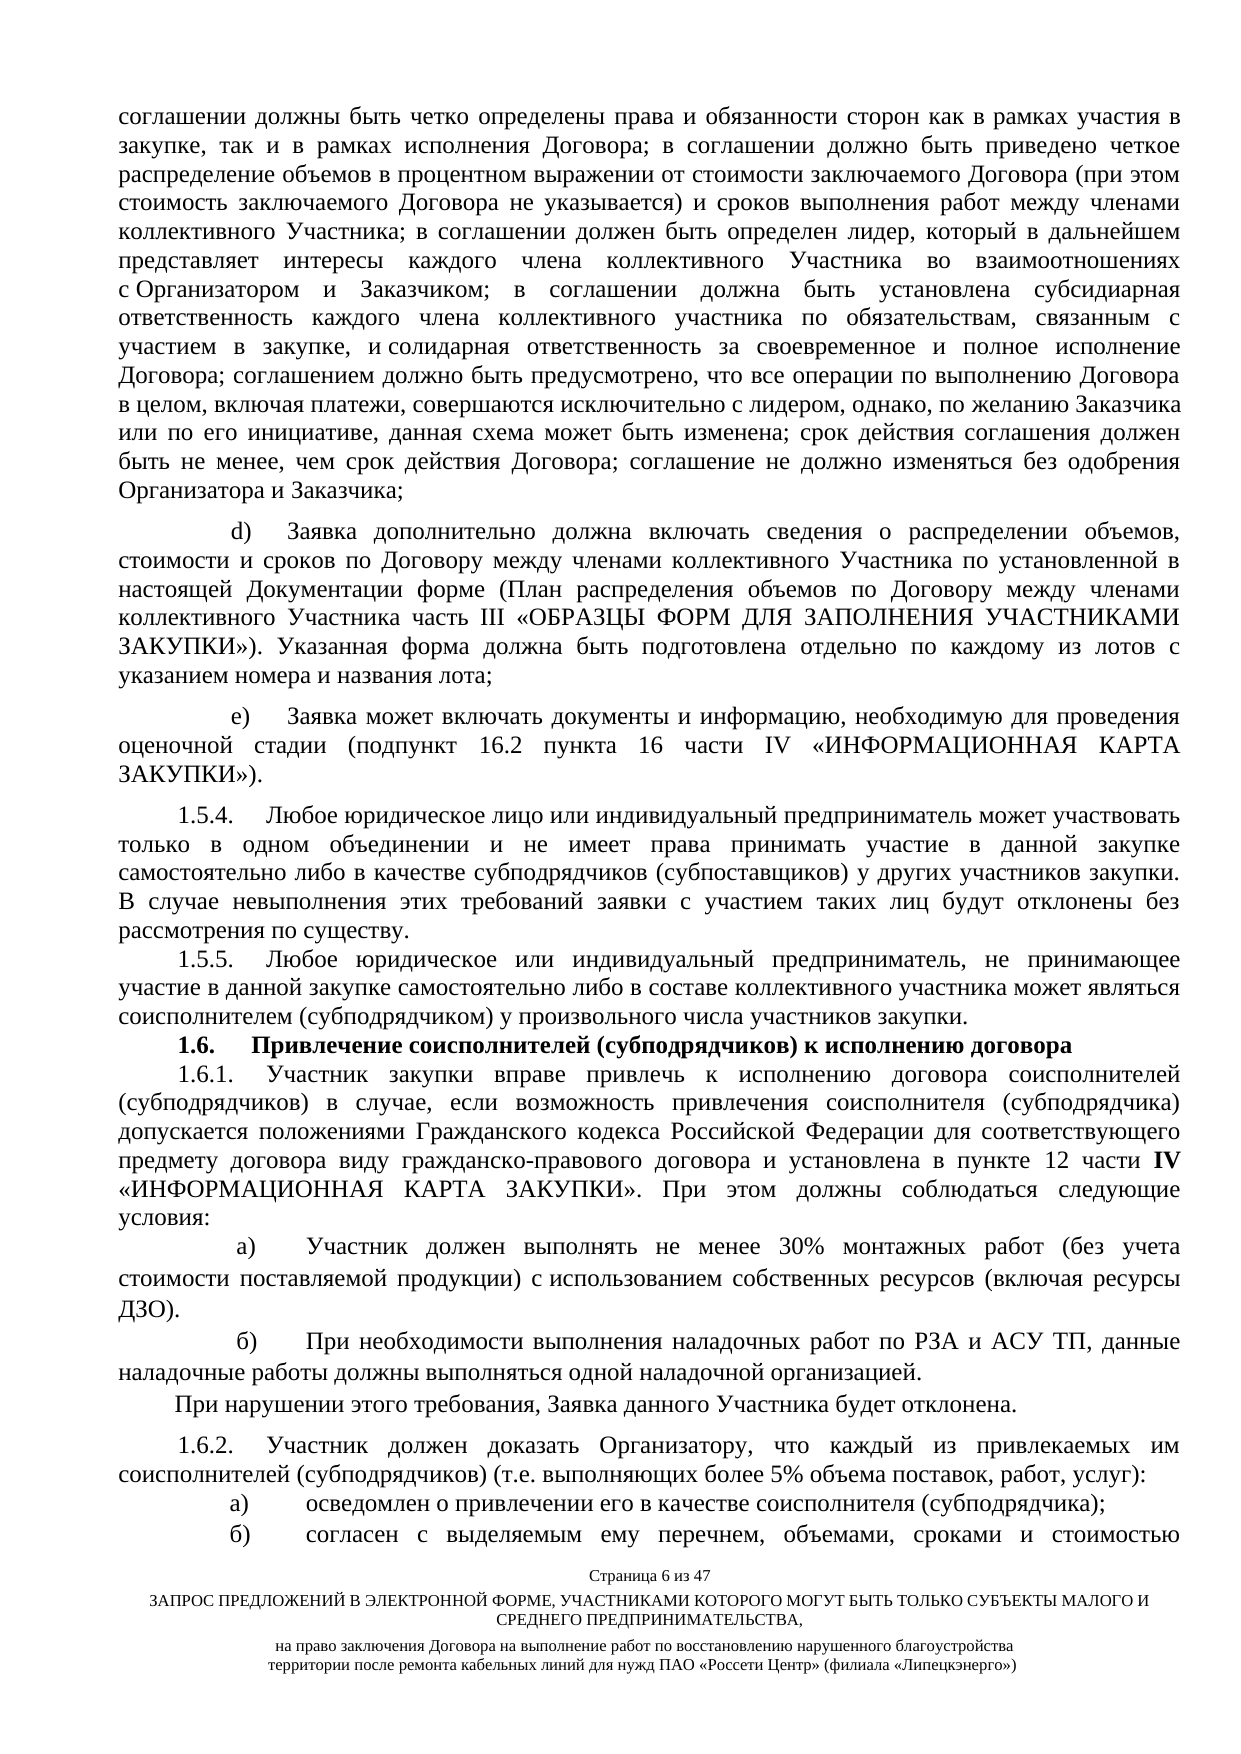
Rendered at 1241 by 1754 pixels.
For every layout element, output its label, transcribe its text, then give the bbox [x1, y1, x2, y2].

list осведомлен о привлечении его в качестве соисполнителя (субподрядчика); [118, 1488, 1181, 1517]
subtitle Участник должен доказать Организатору, что каждый из привлекаемых им соисполнителей (субподрядчиков) (т.е. выполняющих более 5% объема поставок, работ, услуг): [118, 1430, 1181, 1488]
list Заявка дополнительно должна включать сведения о распределении объемов, стоимости и сроков по Договору между членами коллективного Участника по установленной в настоящей Документации форме (План распределения объемов по Договору между членами коллективного Участника часть III «ОБРАЗЦЫ ФОРМ ДЛЯ ЗАПОЛНЕНИЯ УЧАСТНИКАМИ ЗАКУПКИ»). Указанная форма должна быть подготовлена отдельно по каждому из лотов с указанием номера и названия лота; [118, 516, 1181, 689]
list При необходимости выполнения наладочных работ по РЗА и АСУ ТП, данные наладочные работы должны выполняться одной наладочной организацией. [118, 1326, 1181, 1386]
subtitle Любое юридическое или индивидуальный предприниматель, не принимающее участие в данной закупке самостоятельно либо в составе коллективного участника может являться соисполнителем (субподрядчиком) у произвольного числа участников закупки. [118, 944, 1181, 1030]
subtitle Привлечение соисполнителей (субподрядчиков) к исполнению договора [118, 1030, 1181, 1059]
list Заявка может включать документы и информацию, необходимую для проведения оценочной стадии (подпункт 16.2 пункта 16 части IV «ИНФОРМАЦИОННАЯ КАРТА ЗАКУПКИ»). [118, 701, 1181, 787]
subtitle Участник закупки вправе привлечь к исполнению договора соисполнителей (субподрядчиков) в случае, если возможность привлечения соисполнителя (субподрядчика) допускается положениями Гражданского кодекса Российской Федерации для соответствующего предмету договора виду гражданско-правового договора и установлена в пункте 12 части IV «ИНФОРМАЦИОННАЯ КАРТА ЗАКУПКИ». При этом должны соблюдаться следующие условия: [118, 1059, 1181, 1231]
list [118, 1519, 1181, 1548]
subtitle Любое юридическое лицо или индивидуальный предприниматель может участвовать только в одном объединении и не имеет права принимать участие в данной закупке самостоятельно либо в качестве субподрядчиков (субпоставщиков) у других участников закупки. В случае невыполнения этих требований заявки с участием таких лиц будут отклонены без рассмотрения по существу. [118, 800, 1181, 944]
list Участник должен выполнять не менее 30% монтажных работ (без учета стоимости поставляемой продукции) c использованием собственных ресурсов (включая ресурсы ДЗО). [118, 1231, 1181, 1323]
text При нарушении этого требования, Заявка данного Участника будет отклонена. [174, 1389, 1181, 1418]
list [118, 101, 1181, 504]
